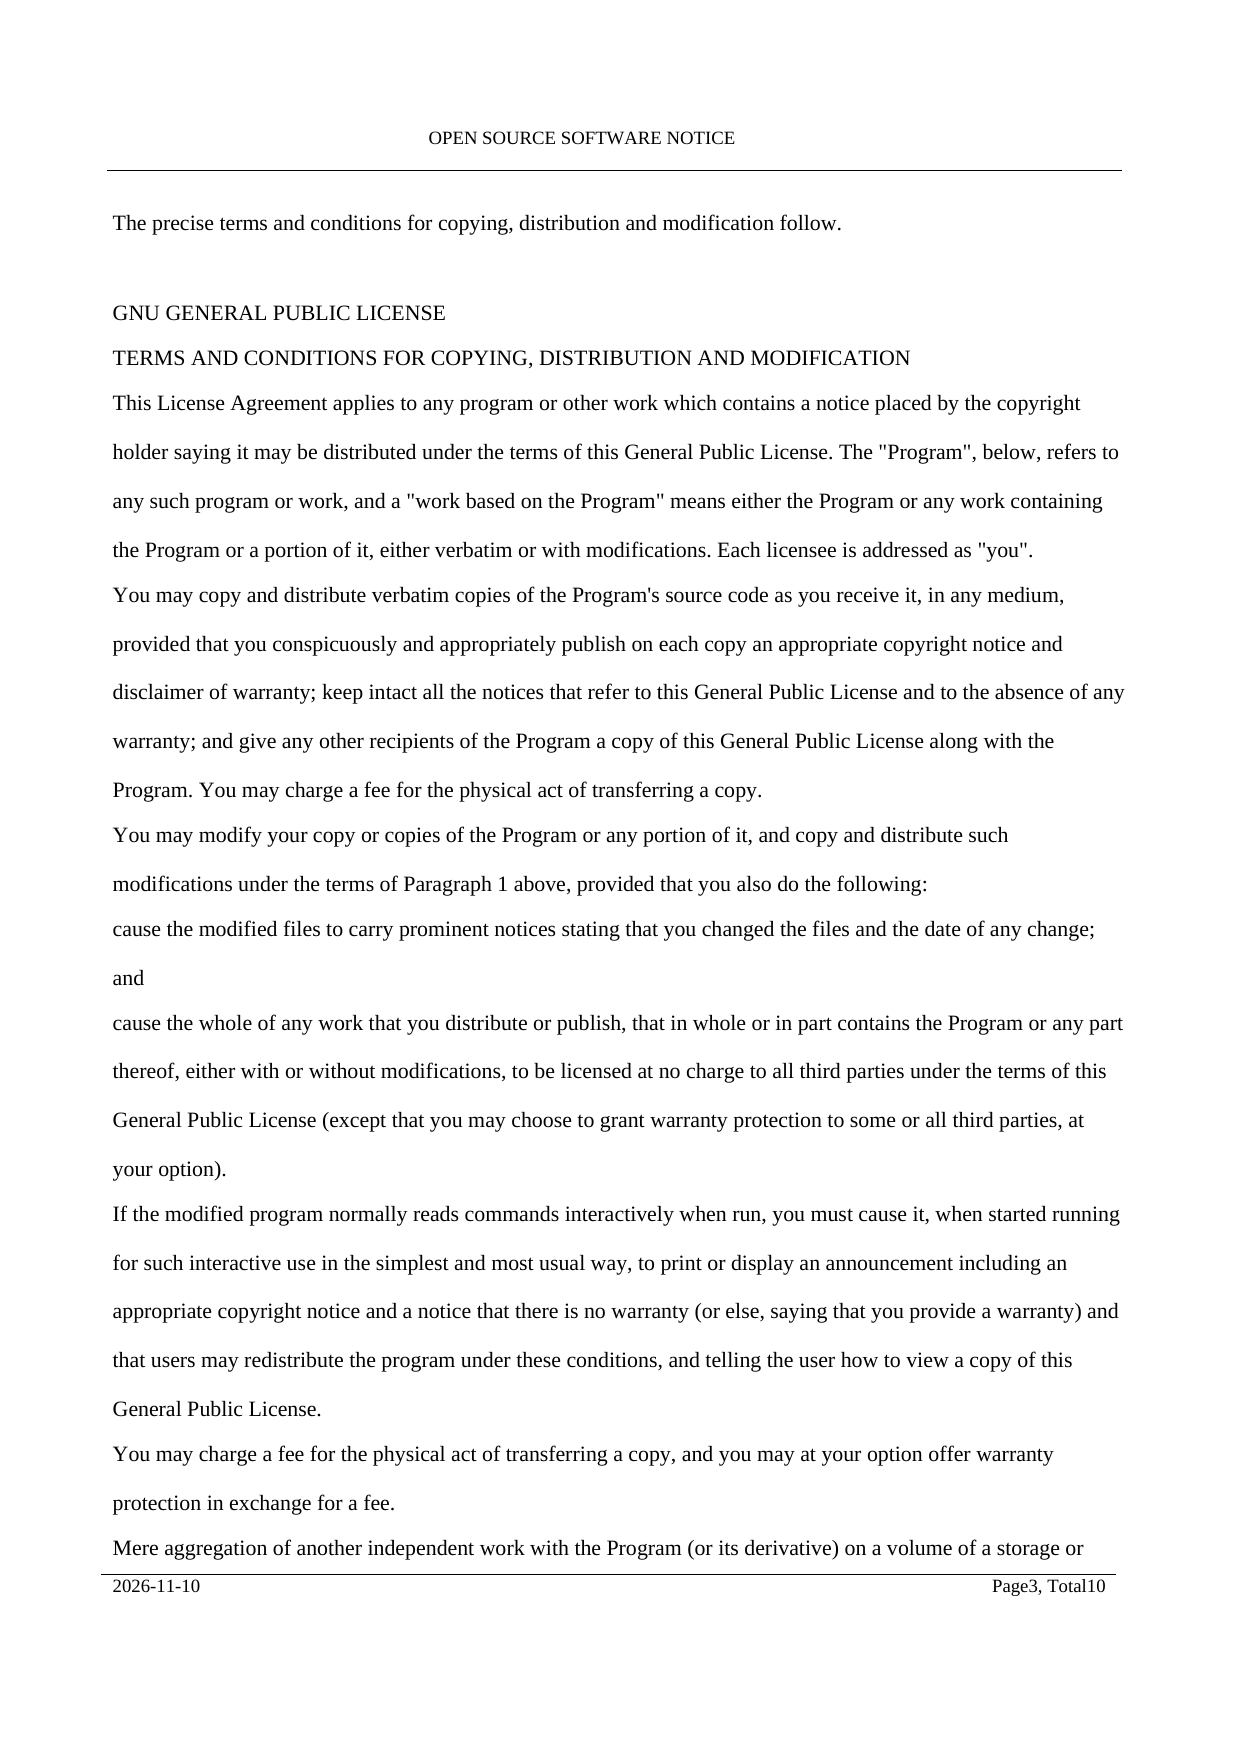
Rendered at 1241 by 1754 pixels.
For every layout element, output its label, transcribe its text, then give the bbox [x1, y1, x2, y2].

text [112, 1531, 1128, 1564]
text You may modify your copy or copies of the Program or any portion of it, and copy and distribute such modifications under the terms of Paragraph 1 above, provided that you also do the following: [112, 818, 1128, 899]
text cause the whole of any work that you distribute or publish, that in whole or in part contains the Program or any part thereof, either with or without modifications, to be licensed at no charge to all third parties under the terms of this General Public License (except that you may choose to grant warranty protection to some or all third parties, at your option). [112, 1006, 1128, 1185]
text GNU GENERAL PUBLIC LICENSE [112, 297, 1128, 329]
text If the modified program normally reads commands interactively when run, you must cause it, when started running for such interactive use in the simplest and most usual way, to print or display an announcement including an appropriate copyright notice and a notice that there is no warranty (or else, saying that you provide a warranty) and that users may redistribute the program under these conditions, and telling the user how to view a copy of this General Public License. [112, 1197, 1128, 1425]
text This License Agreement applies to any program or other work which contains a notice placed by the copyright holder saying it may be distributed under the terms of this General Public License. The "Program", below, refers to any such program or work, and a "work based on the Program" means either the Program or any work containing the Program or a portion of it, either verbatim or with modifications. Each licensee is addressed as "you". [112, 387, 1128, 566]
text cause the modified files to carry prominent notices stating that you changed the files and the date of any change; and [112, 912, 1128, 993]
text TERMS AND CONDITIONS FOR COPYING, DISTRIBUTION AND MODIFICATION [112, 342, 1128, 374]
text You may charge a fee for the physical act of transferring a copy, and you may at your option offer warranty protection in exchange for a fee. [112, 1437, 1128, 1519]
text You may copy and distribute verbatim copies of the Program's source code as you receive it, in any medium, provided that you conspicuously and appropriately publish on each copy an appropriate copyright notice and disclaimer of warranty; keep intact all the notices that refer to this General Public License and to the absence of any warranty; and give any other recipients of the Program a copy of this General Public License along with the Program. You may charge a fee for the physical act of transferring a copy. [112, 578, 1128, 806]
text The precise terms and conditions for copying, distribution and modification follow. [112, 206, 1128, 239]
